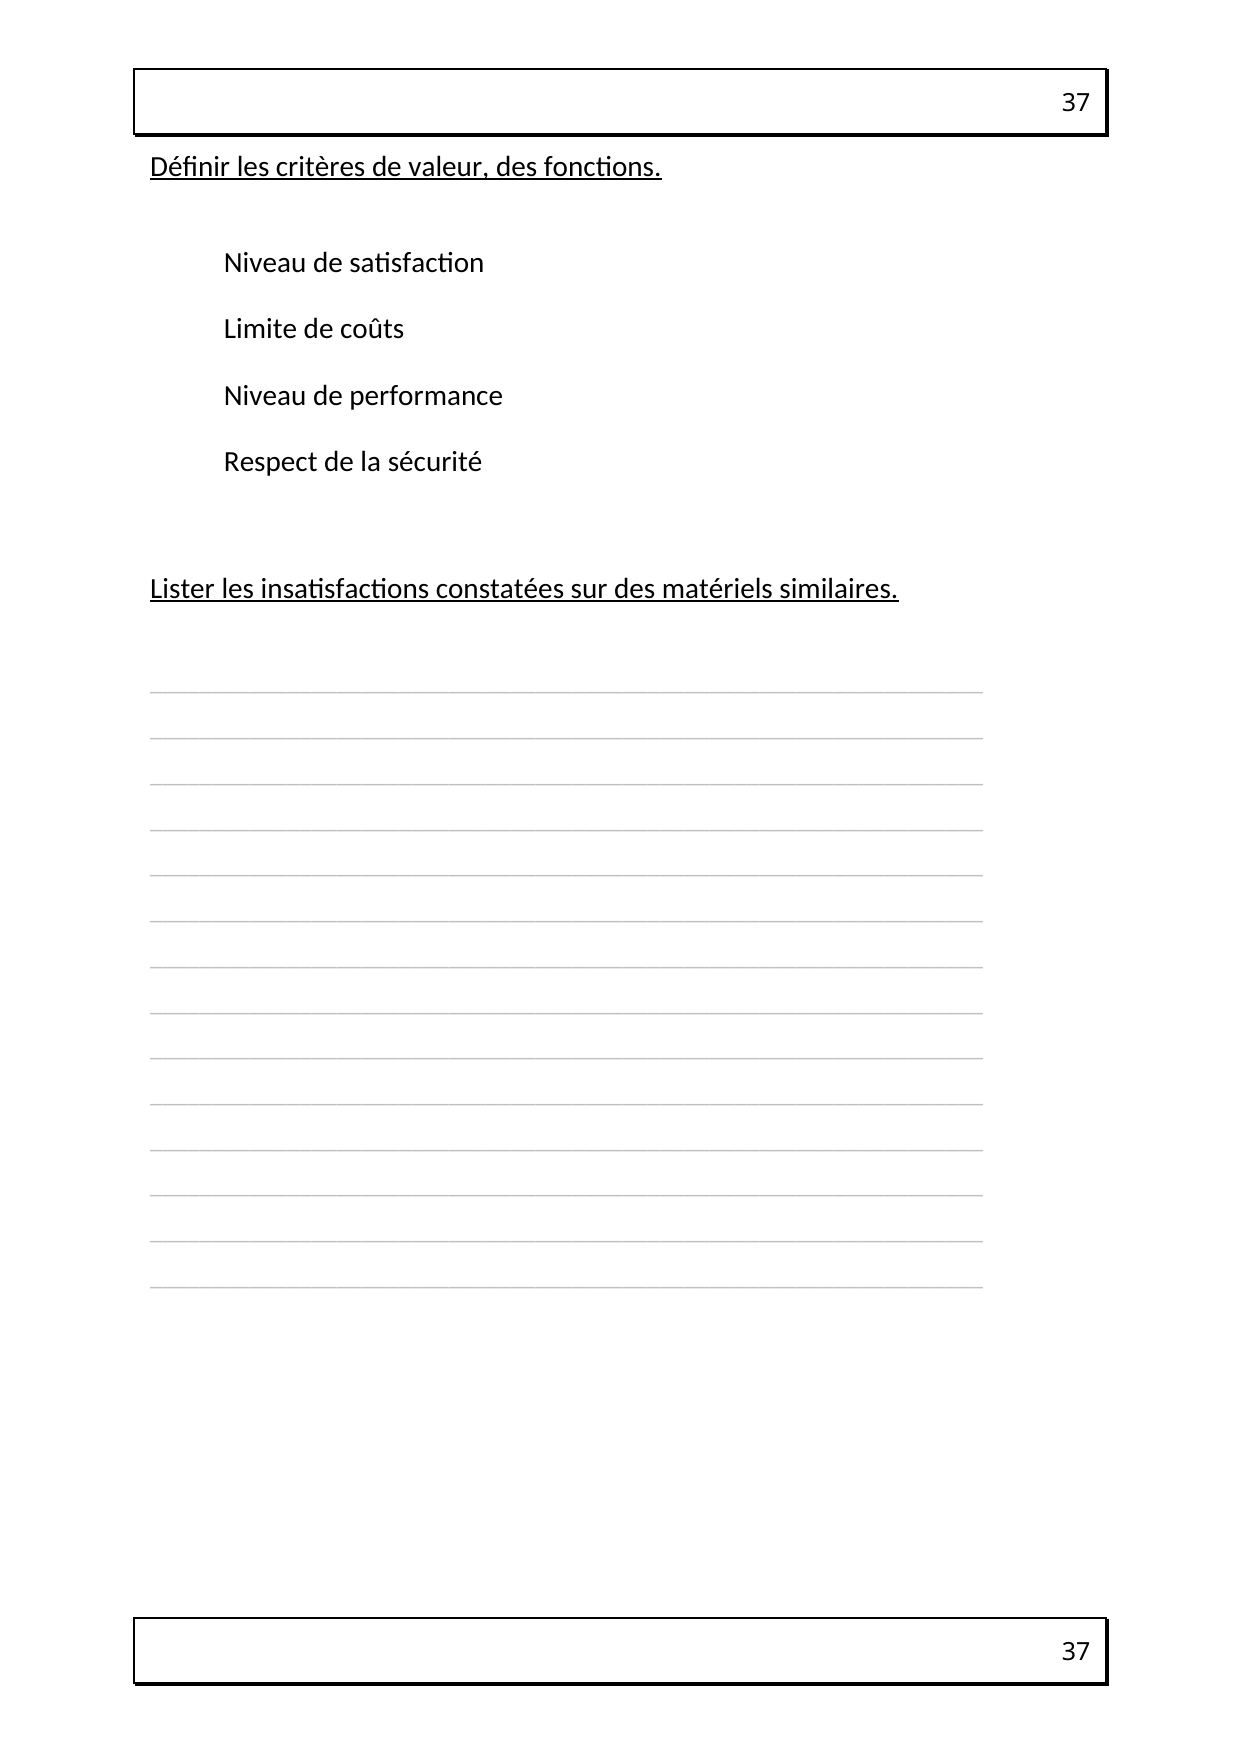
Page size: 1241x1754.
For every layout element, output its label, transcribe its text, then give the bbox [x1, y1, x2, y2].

text ___________________________________________________________________ [150, 1261, 1090, 1292]
list Respect de la sécurité [150, 443, 1090, 478]
list Niveau de performance [150, 377, 1090, 412]
text ___________________________________________________________________ [150, 849, 1090, 880]
text Lister les insatisfactions constatées sur des matériels similaires. [150, 570, 1090, 606]
text Définir les critères de valeur, des fonctions. [150, 148, 1090, 183]
list Niveau de satisfaction [150, 244, 1090, 280]
text ___________________________________________________________________ [150, 1032, 1090, 1063]
text ___________________________________________________________________ [150, 804, 1090, 834]
text ___________________________________________________________________ [150, 987, 1090, 1017]
text ___________________________________________________________________ [150, 941, 1090, 971]
text ___________________________________________________________________ [150, 895, 1090, 926]
text ___________________________________________________________________ [150, 1169, 1090, 1200]
text ___________________________________________________________________ [150, 1078, 1090, 1109]
list Limite de coûts [150, 310, 1090, 346]
text ___________________________________________________________________ [150, 667, 1090, 697]
text ___________________________________________________________________ [150, 1124, 1090, 1154]
text ___________________________________________________________________ [150, 712, 1090, 743]
text ___________________________________________________________________ [150, 1215, 1090, 1246]
text ___________________________________________________________________ [150, 758, 1090, 788]
